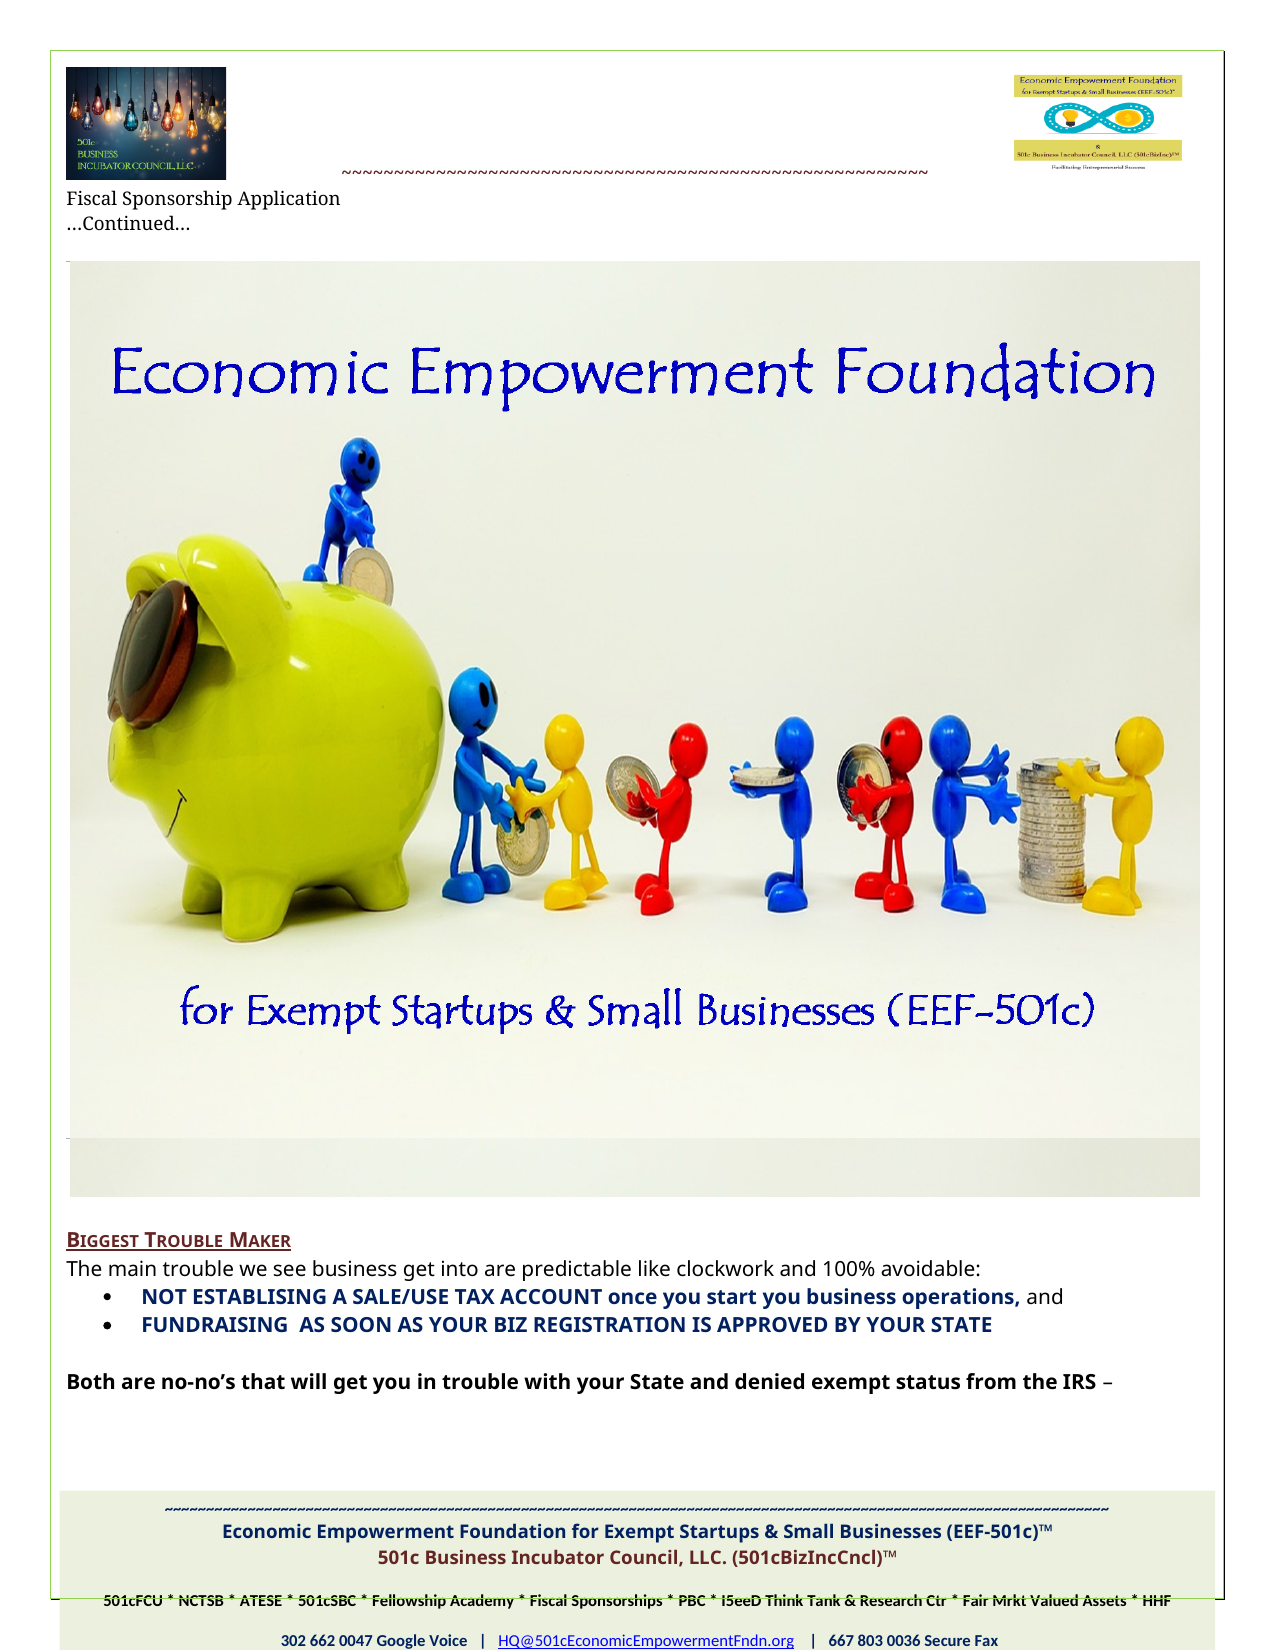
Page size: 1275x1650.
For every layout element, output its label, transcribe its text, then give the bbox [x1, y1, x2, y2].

picture [1005, 66, 1191, 180]
text The main trouble we see business get into are predictable like clockwork and 100% avoidable: [66, 1254, 1199, 1282]
text Biggest Trouble Maker [66, 1225, 1199, 1254]
list NOT ESTABLISING A SALE/USE TAX ACCOUNT once you start you business operations, and [103, 1282, 1199, 1311]
text Both are no-no’s that will get you in trouble with your State and denied exempt status from the IRS – [66, 1367, 1199, 1396]
picture [66, 67, 227, 180]
picture [66, 261, 1201, 1197]
list FUNDRAISING AS SOON AS YOUR BIZ REGISTRATION IS APPROVED BY YOUR STATE [103, 1311, 1199, 1339]
